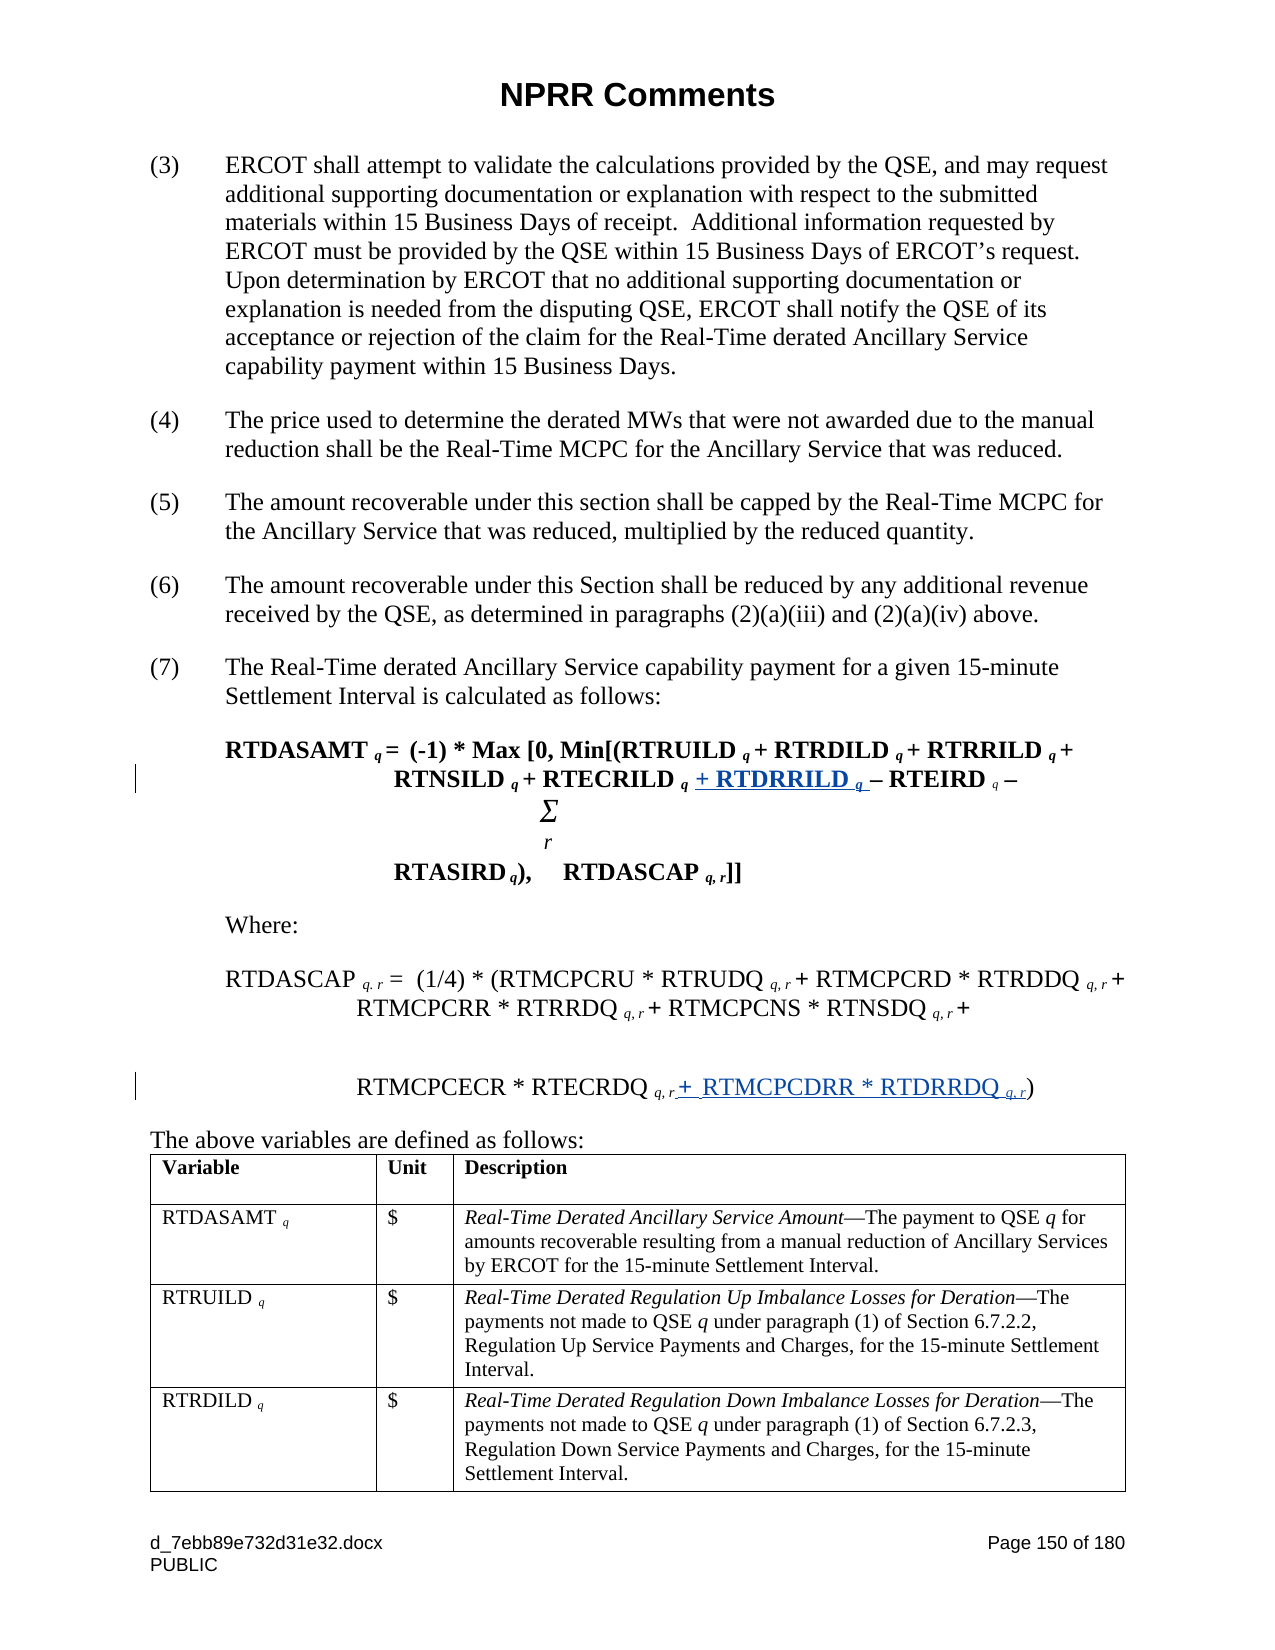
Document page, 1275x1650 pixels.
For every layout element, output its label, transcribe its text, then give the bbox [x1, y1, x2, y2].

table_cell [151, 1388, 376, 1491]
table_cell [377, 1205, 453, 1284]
text (5) The amount recoverable under this section shall be capped by the Real-Time MCPC for the Ancillary Service that was reduced, multiplied by the reduced quantity. [150, 487, 1125, 545]
text (4) The price used to determine the derated MWs that were not awarded due to the manual reduction shall be the Real-Time MCPC for the Ancillary Service that was reduced. [150, 405, 1125, 462]
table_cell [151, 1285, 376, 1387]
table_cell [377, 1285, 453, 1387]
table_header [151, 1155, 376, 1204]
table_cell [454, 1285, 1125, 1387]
text RTDASAMT q = (-1) * Max [0, Min[(RTRUILD q + RTRDILD q + RTRRILD q + RTNSILD q + RTECRILD q – RTEIRD q – RTASIRD q), RTDASCAP q, r]] [225, 735, 1125, 885]
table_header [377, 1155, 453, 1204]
text (6) The amount recoverable under this Section shall be reduced by any additional revenue received by the QSE, as determined in paragraphs (2)(a)(iii) and (2)(a)(iv) above. [150, 570, 1125, 627]
text Where: [225, 910, 1125, 939]
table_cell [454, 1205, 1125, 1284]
text (7) The Real-Time derated Ancillary Service capability payment for a given 15-minute Settlement Interval is calculated as follows: [150, 652, 1125, 710]
text (3) ERCOT shall attempt to validate the calculations provided by the QSE, and may request additional supporting documentation or explanation with respect to the submitted materials within 15 Business Days of receipt. Additional information requested by ERCOT must be provided by the QSE within 15 Business Days of ERCOT’s request. Upon determination by ERCOT that no additional supporting documentation or explanation is needed from the disputing QSE, ERCOT shall notify the QSE of its acceptance or rejection of the claim for the Real-Time derated Ancillary Service capability payment within 15 Business Days. [150, 150, 1125, 380]
text RTDASCAP q. r = (1/4) * (RTMCPCRU * RTRUDQ q, r + RTMCPCRD * RTRDDQ q, r + RTMCPCRR * RTRRDQ q, r + RTMCPCNS * RTNSDQ q, r + [225, 964, 1125, 1022]
text The above variables are defined as follows: [150, 1125, 1125, 1154]
text RTMCPCECR * RTECRDQ q, r) [216, 1072, 1125, 1100]
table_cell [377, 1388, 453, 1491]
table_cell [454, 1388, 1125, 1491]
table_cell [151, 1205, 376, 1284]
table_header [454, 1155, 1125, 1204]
